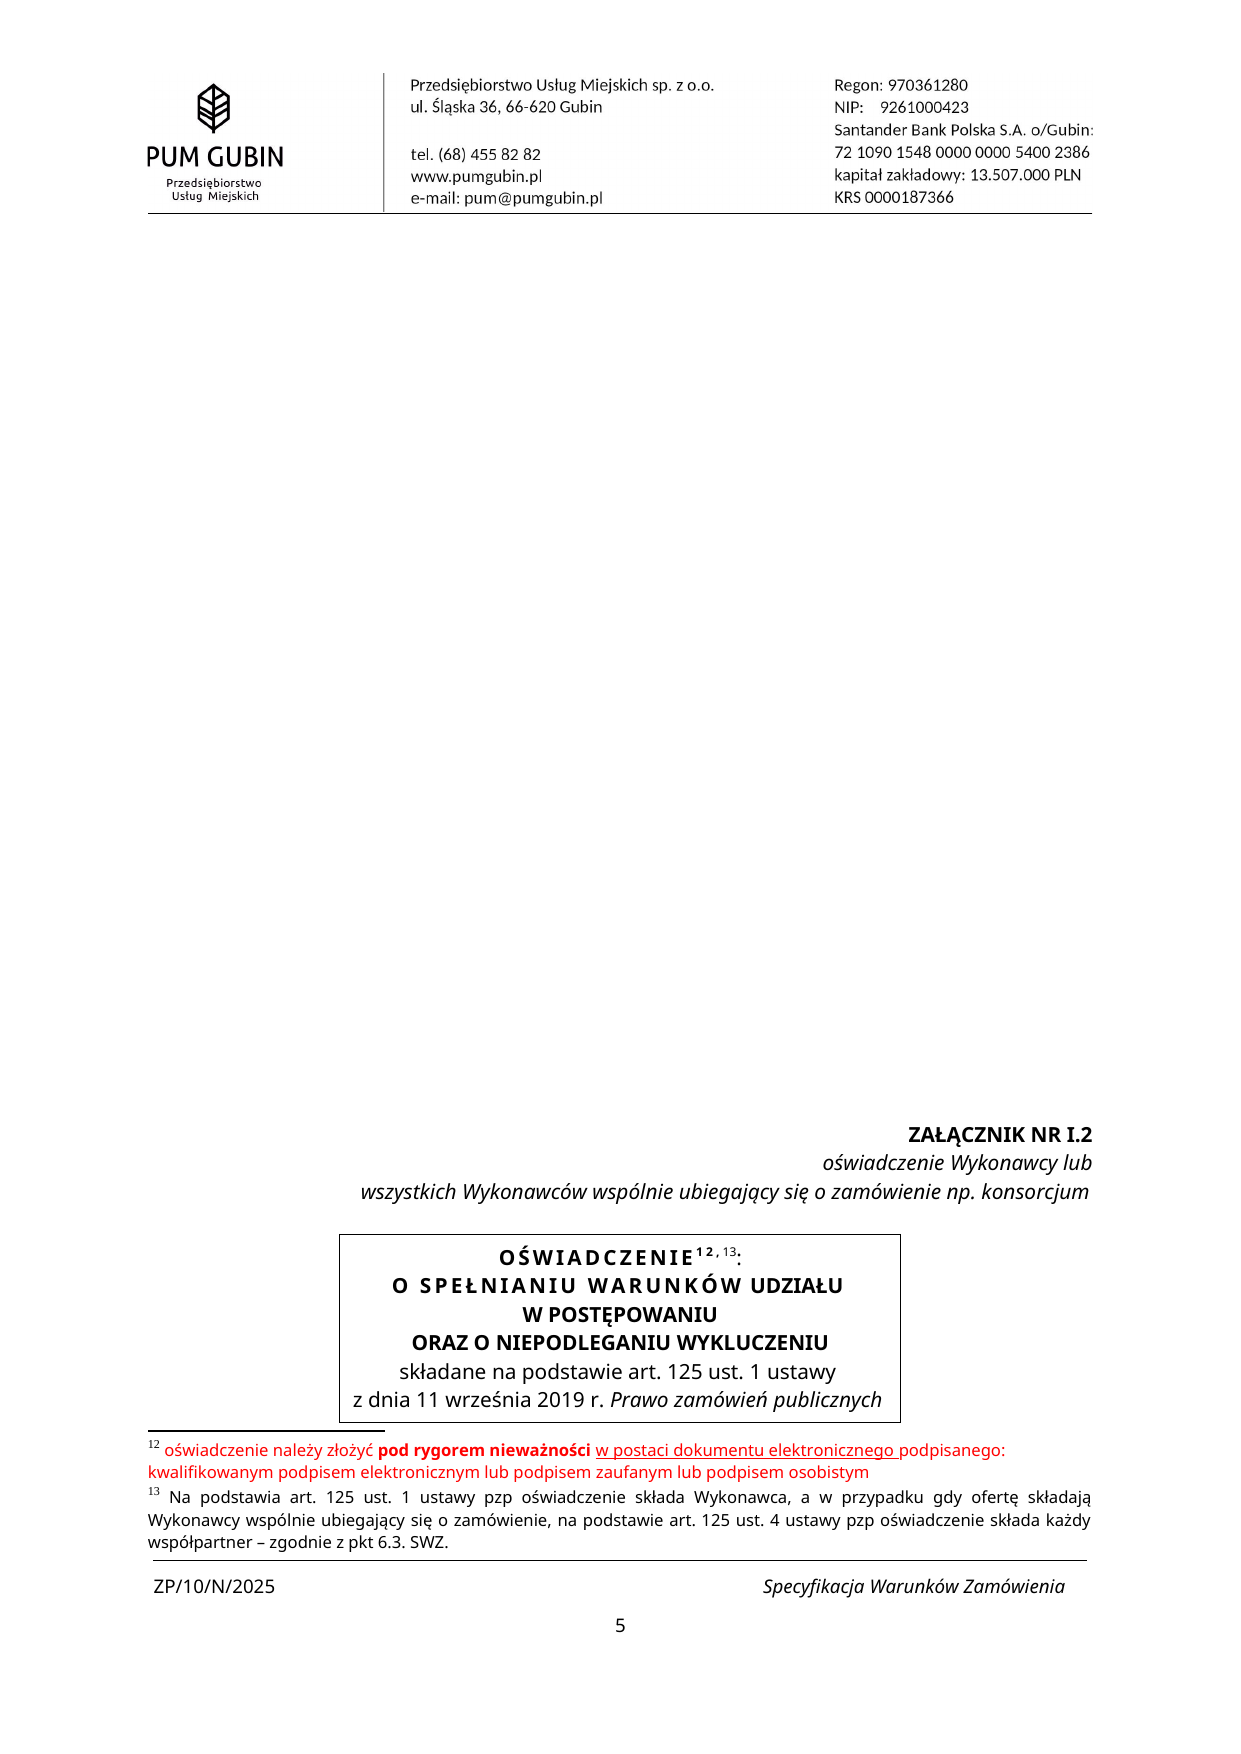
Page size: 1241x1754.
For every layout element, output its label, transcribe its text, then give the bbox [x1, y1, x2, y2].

text wszystkich Wykonawców wspólnie ubiegający się o zamówienie np. konsorcjum [148, 1177, 1092, 1205]
text oświadczenie Wykonawcy lub [148, 1148, 1092, 1177]
text ZAŁĄCZNIK NR I.2 [148, 1120, 1092, 1148]
picture [147, 73, 1093, 212]
